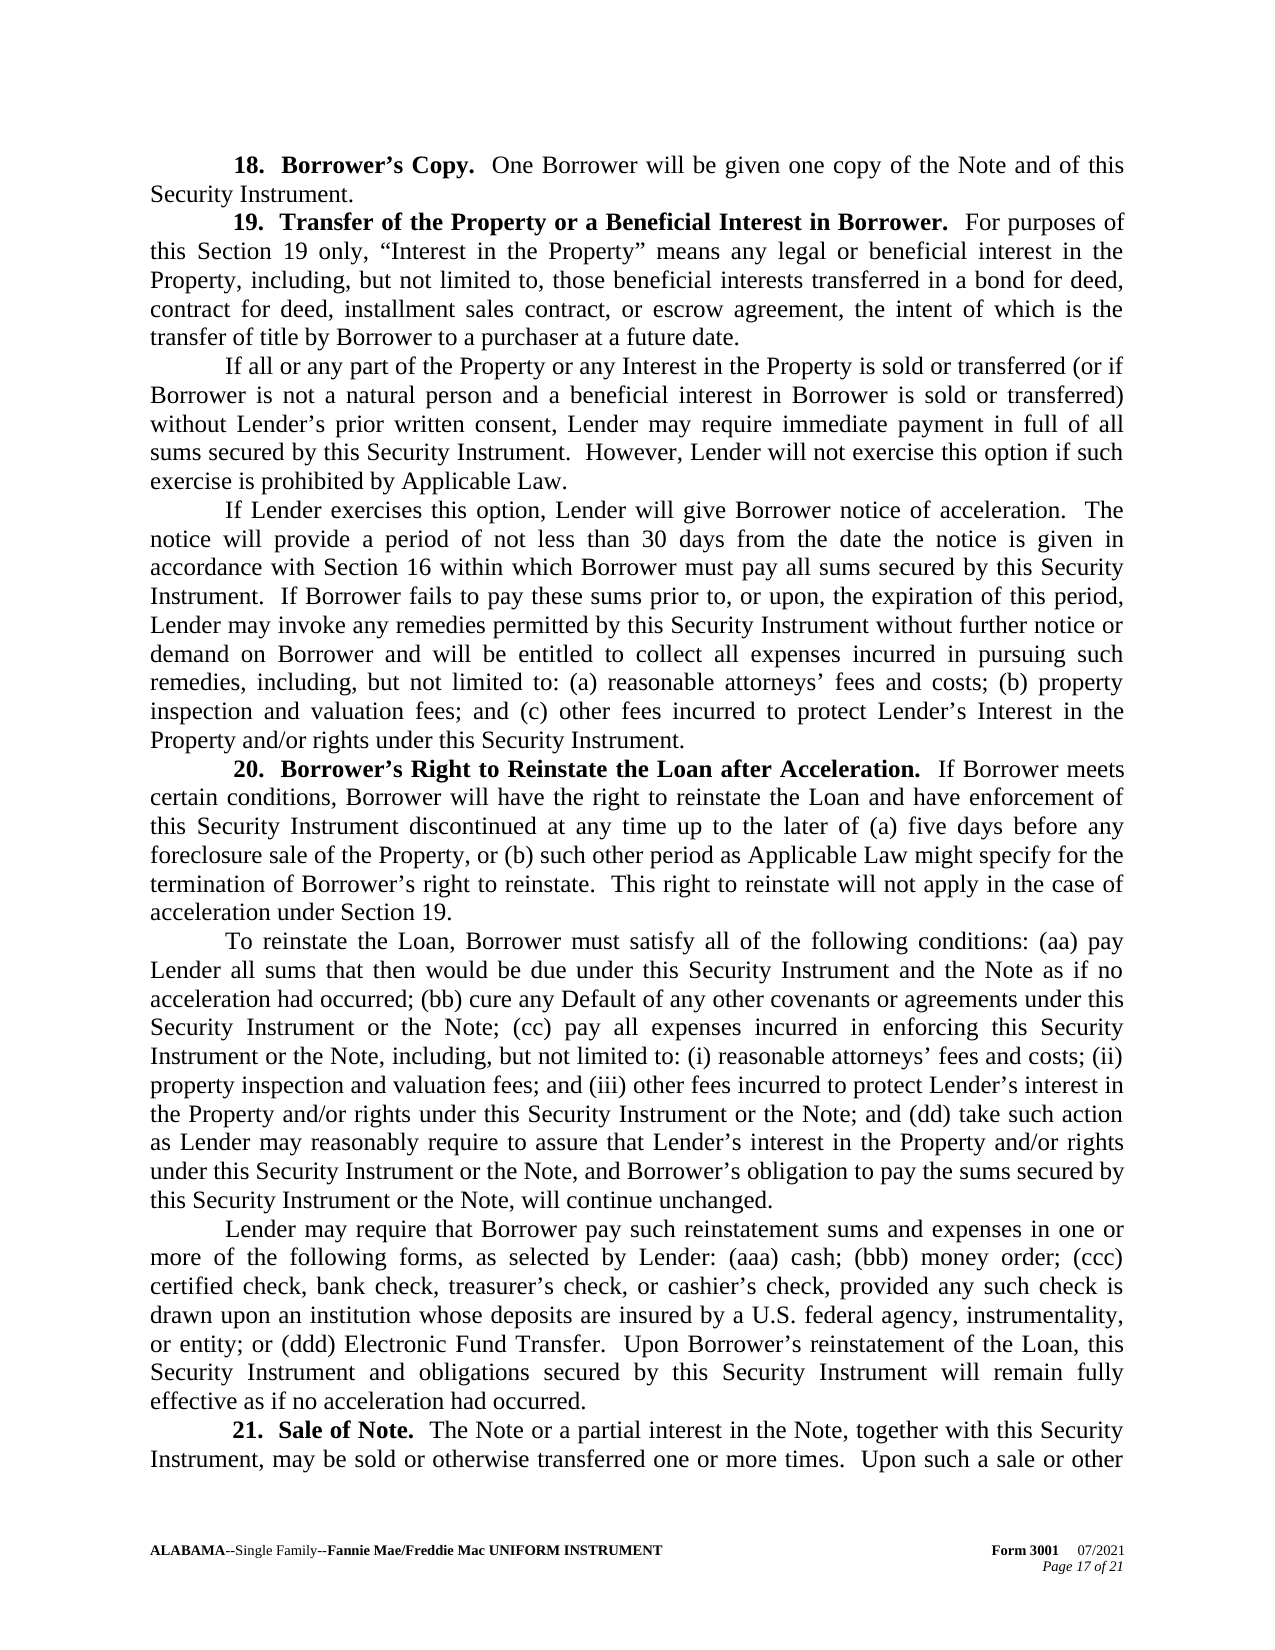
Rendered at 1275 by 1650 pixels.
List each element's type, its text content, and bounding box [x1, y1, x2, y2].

text Lender may require that Borrower pay such reinstatement sums and expenses in one or more of the following forms, as selected by Lender: (aaa) cash; (bbb) money order; (ccc) certified check, bank check, treasurer’s check, or cashier’s check, provided any such check is drawn upon an institution whose deposits are insured by a U.S. federal agency, instrumentality, or entity; or (ddd) Electronic Fund Transfer. Upon Borrower’s reinstatement of the Loan, this Security Instrument and obligations secured by this Security Instrument will remain fully effective as if no acceleration had occurred. [150, 1214, 1125, 1415]
text If all or any part of the Property or any Interest in the Property is sold or transferred (or if Borrower is not a natural person and a beneficial interest in Borrower is sold or transferred) without Lender’s prior written consent, Lender may require immediate payment in full of all sums secured by this Security Instrument. However, Lender will not exercise this option if such exercise is prohibited by Applicable Law. [150, 351, 1125, 495]
text 18. Borrower’s Copy. One Borrower will be given one copy of the Note and of this Security Instrument. [150, 150, 1125, 207]
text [150, 1415, 1125, 1472]
text 20. Borrower’s Right to Reinstate the Loan after Acceleration. If Borrower meets certain conditions, Borrower will have the right to reinstate the Loan and have enforcement of this Security Instrument discontinued at any time up to the later of (a) five days before any foreclosure sale of the Property, or (b) such other period as Applicable Law might specify for the termination of Borrower’s right to reinstate. This right to reinstate will not apply in the case of acceleration under Section 19. [150, 754, 1125, 926]
text 19. Transfer of the Property or a Beneficial Interest in Borrower. For purposes of this Section 19 only, “Interest in the Property” means any legal or beneficial interest in the Property, including, but not limited to, those beneficial interests transferred in a bond for deed, contract for deed, installment sales contract, or escrow agreement, the intent of which is the transfer of title by Borrower to a purchaser at a future date. [150, 207, 1125, 351]
text If Lender exercises this option, Lender will give Borrower notice of acceleration. The notice will provide a period of not less than 30 days from the date the notice is given in accordance with Section 16 within which Borrower must pay all sums secured by this Security Instrument. If Borrower fails to pay these sums prior to, or upon, the expiration of this period, Lender may invoke any remedies permitted by this Security Instrument without further notice or demand on Borrower and will be entitled to collect all expenses incurred in pursuing such remedies, including, but not limited to: (a) reasonable attorneys’ fees and costs; (b) property inspection and valuation fees; and (c) other fees incurred to protect Lender’s Interest in the Property and/or rights under this Security Instrument. [150, 495, 1125, 754]
text To reinstate the Loan, Borrower must satisfy all of the following conditions: (aa) pay Lender all sums that then would be due under this Security Instrument and the Note as if no acceleration had occurred; (bb) cure any Default of any other covenants or agreements under this Security Instrument or the Note; (cc) pay all expenses incurred in enforcing this Security Instrument or the Note, including, but not limited to: (i) reasonable attorneys’ fees and costs; (ii) property inspection and valuation fees; and (iii) other fees incurred to protect Lender’s interest in the Property and/or rights under this Security Instrument or the Note; and (dd) take such action as Lender may reasonably require to assure that Lender’s interest in the Property and/or rights under this Security Instrument or the Note, and Borrower’s obligation to pay the sums secured by this Security Instrument or the Note, will continue unchanged. [150, 926, 1125, 1214]
